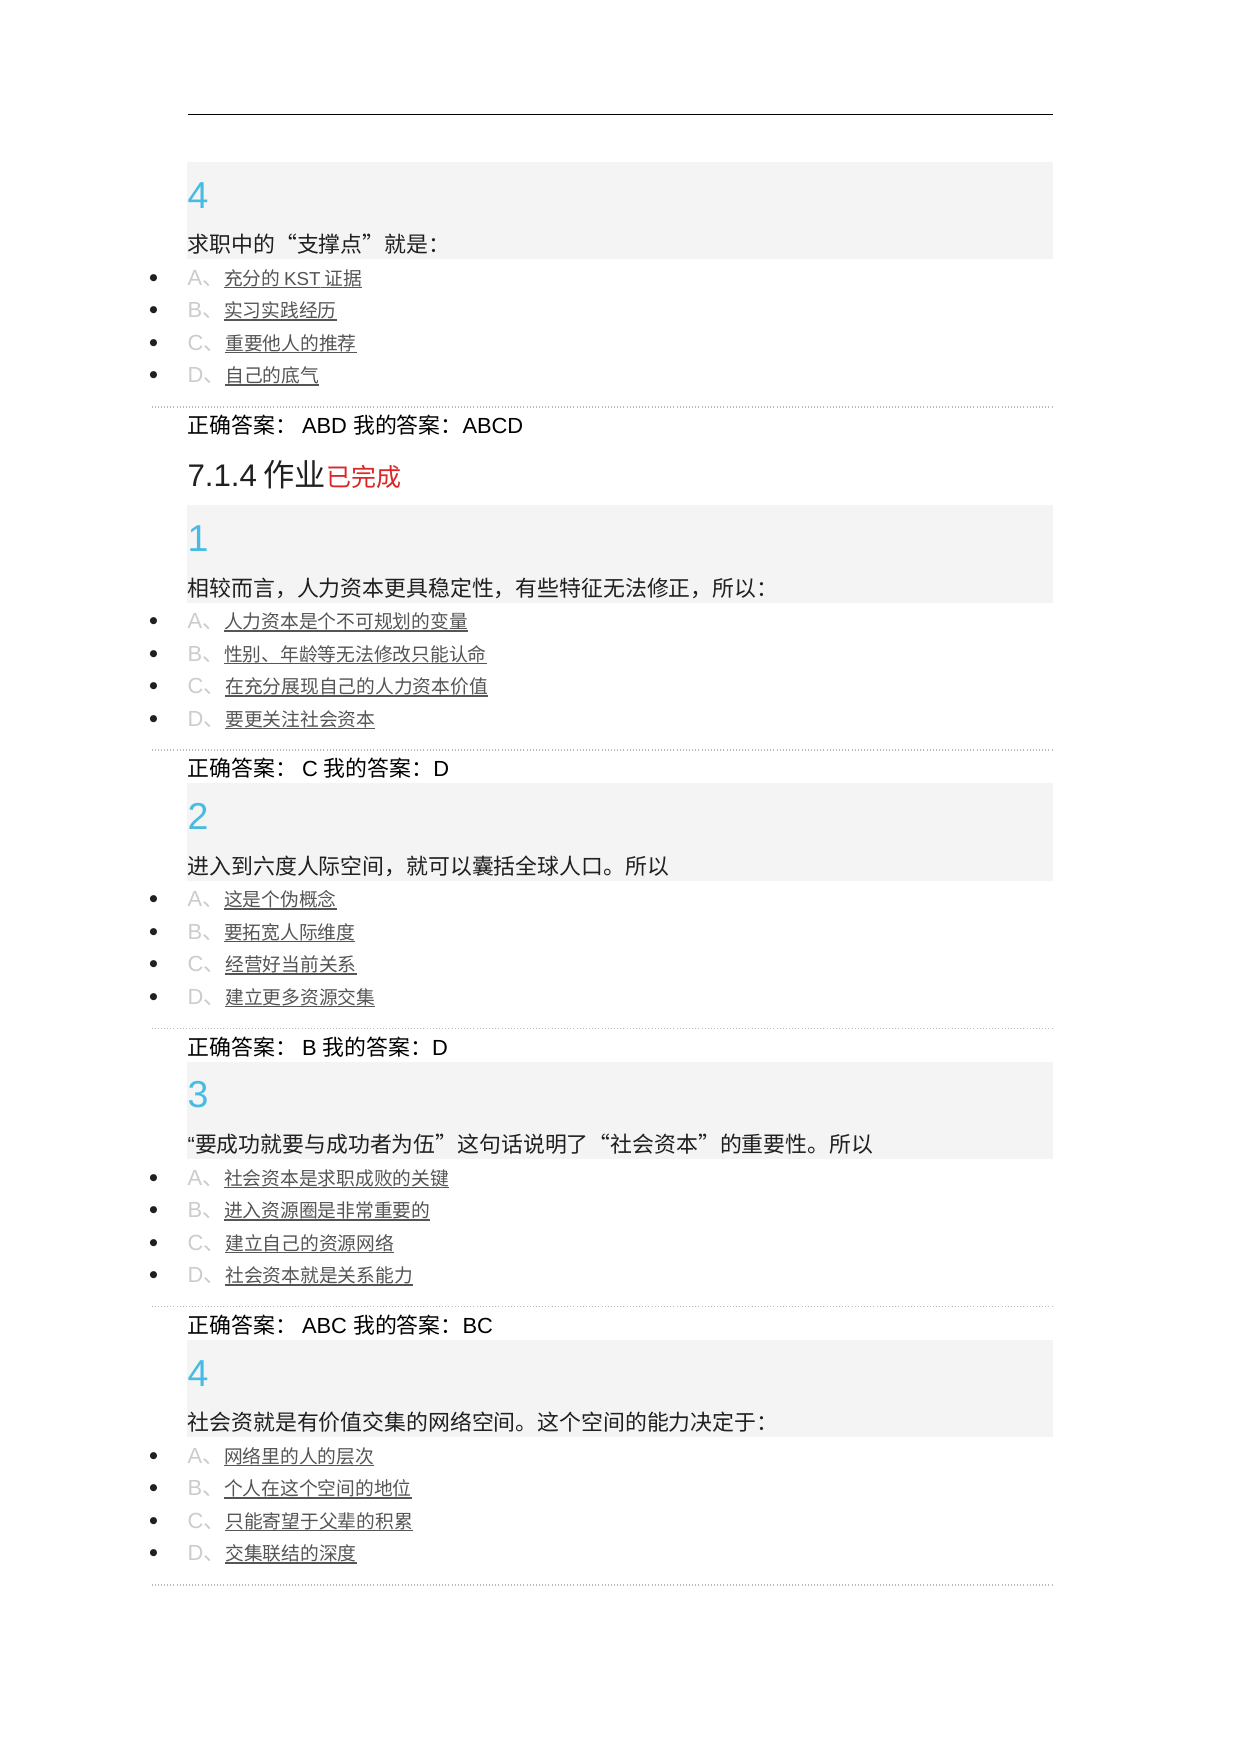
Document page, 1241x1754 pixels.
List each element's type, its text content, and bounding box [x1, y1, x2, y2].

list A、充分的KST证据 [150, 259, 1053, 292]
text 4 [187, 162, 1053, 227]
list D、要更关注社会资本 [150, 700, 1053, 751]
text 社会资就是有价值交集的网络空间。这个空间的能力决定于： [187, 1405, 1053, 1437]
list A、社会资本是求职成败的关键 [150, 1159, 1053, 1192]
list B、进入资源圈是非常重要的 [150, 1192, 1053, 1224]
list A、人力资本是个不可规划的变量 [150, 603, 1053, 635]
list A、网络里的人的层次 [150, 1437, 1053, 1470]
text 正确答案： B 我的答案：D [187, 1029, 1053, 1062]
list C、在充分展现自己的人力资本价值 [150, 668, 1053, 700]
subtitle 7.1.4作业已完成 [187, 440, 1053, 505]
list B、性别、年龄等无法修改只能认命 [150, 635, 1053, 668]
text 进入到六度人际空间，就可以囊括全球人口。所以 [187, 848, 1053, 881]
text 正确答案： C 我的答案：D [187, 751, 1053, 783]
text 1 [187, 505, 1053, 570]
list C、重要他人的推荐 [150, 324, 1053, 357]
list B、要拓宽人际维度 [150, 913, 1053, 946]
text 2 [187, 783, 1053, 848]
text “要成功就要与成功者为伍”这句话说明了“社会资本”的重要性。所以 [187, 1127, 1053, 1159]
list B、实习实践经历 [150, 292, 1053, 324]
text 正确答案： ABD 我的答案：ABCD [187, 408, 1053, 440]
list C、建立自己的资源网络 [150, 1224, 1053, 1257]
list B、个人在这个空间的地位 [150, 1470, 1053, 1502]
text 4 [187, 1340, 1053, 1405]
list C、经营好当前关系 [150, 946, 1053, 978]
text 求职中的“支撑点”就是： [187, 227, 1053, 259]
list D、交集联结的深度 [150, 1535, 1053, 1586]
text 相较而言，人力资本更具稳定性，有些特征无法修正，所以： [187, 570, 1053, 603]
list A、这是个伪概念 [150, 881, 1053, 913]
text 3 [187, 1062, 1053, 1127]
list D、建立更多资源交集 [150, 978, 1053, 1029]
list D、自己的底气 [150, 357, 1053, 408]
list D、社会资本就是关系能力 [150, 1257, 1053, 1307]
list C、只能寄望于父辈的积累 [150, 1502, 1053, 1535]
text 正确答案： ABC 我的答案：BC [187, 1307, 1053, 1340]
